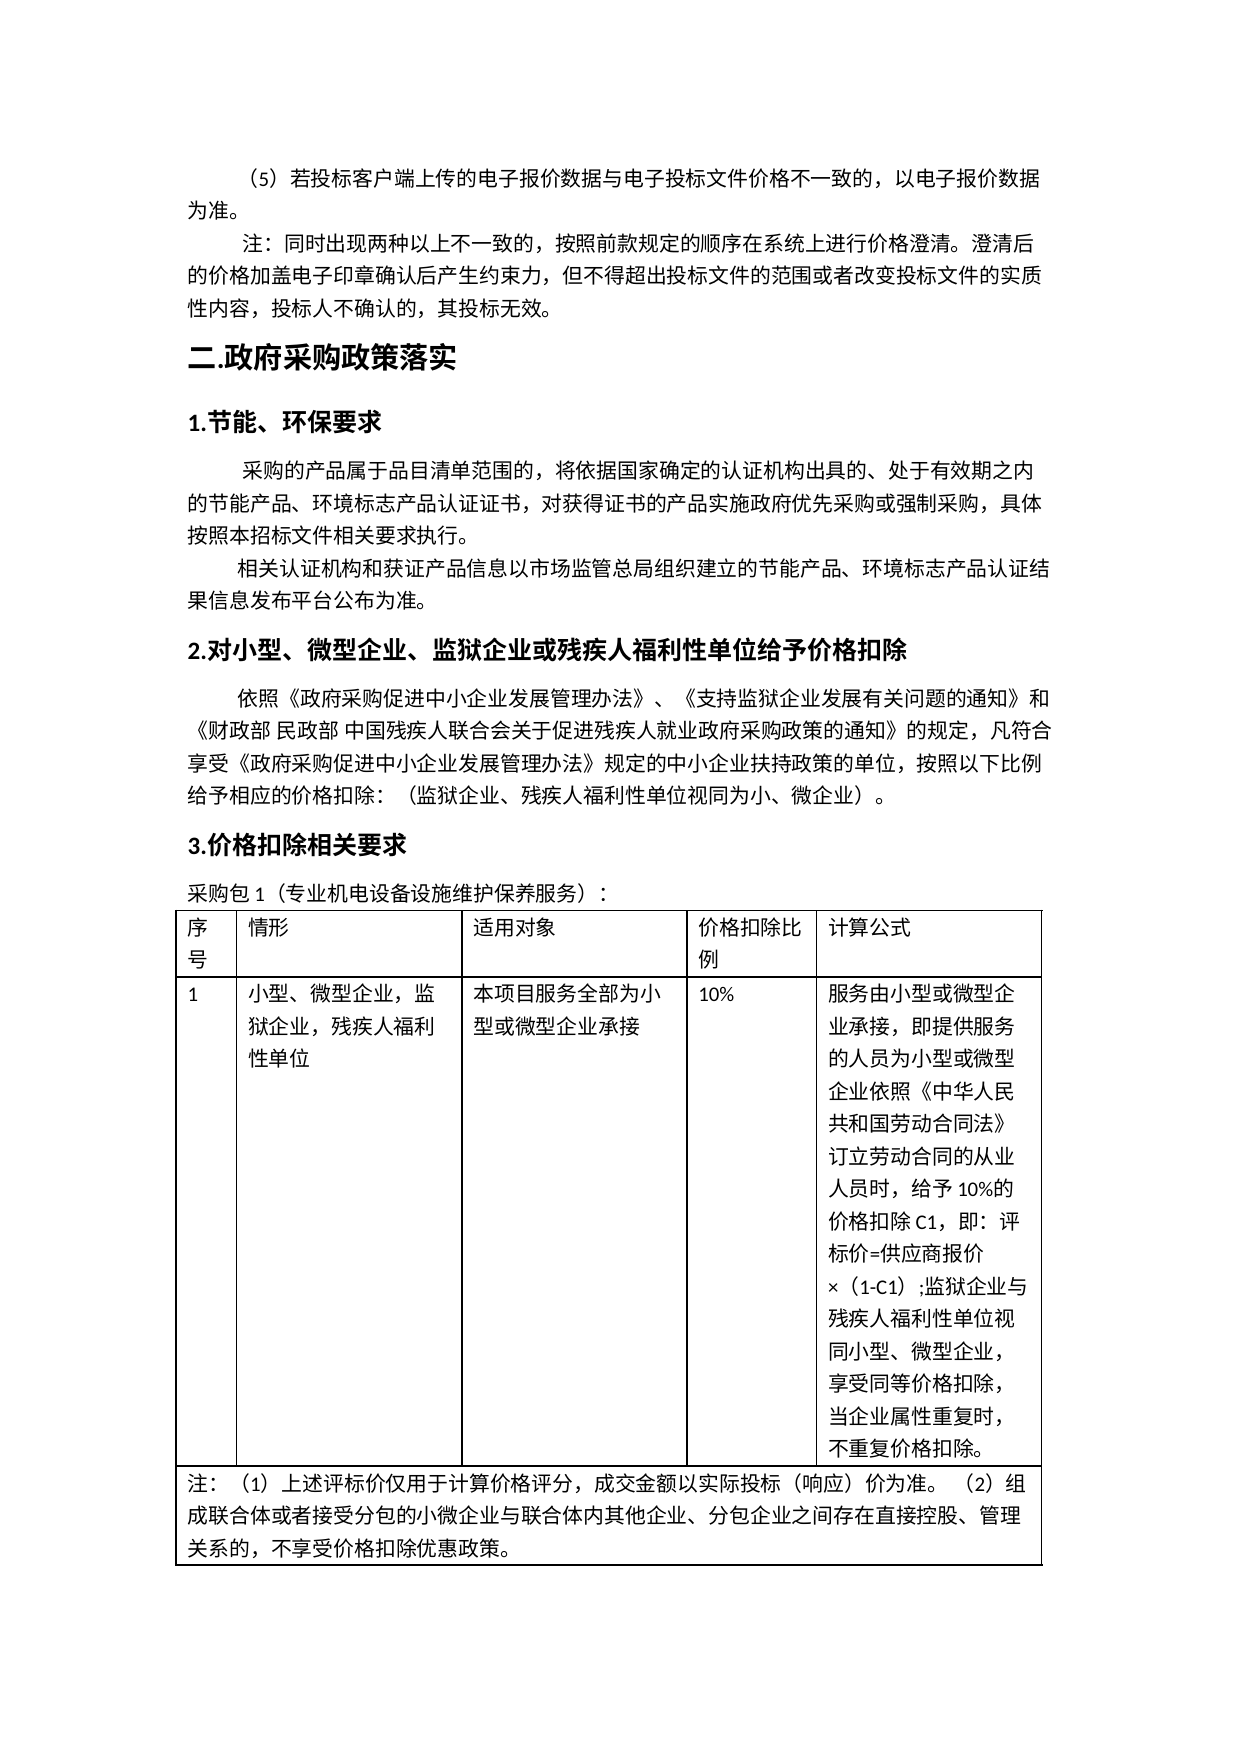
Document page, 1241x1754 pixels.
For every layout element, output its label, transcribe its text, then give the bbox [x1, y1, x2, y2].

text 采购包1（专业机电设备设施维护保养服务）： [187, 877, 1053, 909]
text 采购的产品属于品目清单范围的，将依据国家确定的认证机构出具的、处于有效期之内的节能产品、环境标志产品认证证书，对获得证书的产品实施政府优先采购或强制采购，具体按照本招标文件相关要求执行。 [187, 454, 1053, 552]
table_cell 本项目服务全部为小型或微型企业承接 [463, 978, 686, 1465]
table_cell 注：（1）上述评标价仅用于计算价格评分，成交金额以实际投标（响应）价为准。 （2）组成联合体或者接受分包的小微企业与联合体内其他企业、分包企业之间存在直接控股、管理关系的，不享受价格扣除优惠政策。 [177, 1467, 1041, 1564]
text （5）若投标客户端上传的电子报价数据与电子投标文件价格不一致的，以电子报价数据为准。 [187, 162, 1053, 227]
table_header 情形 [237, 911, 461, 976]
table_header 价格扣除比例 [688, 911, 816, 976]
table_cell 1 [177, 978, 236, 1465]
table_cell 服务由小型或微型企业承接，即提供服务的人员为小型或微型企业依照《中华人民共和国劳动合同法》订立劳动合同的从业人员时，给予10%的价格扣除C1，即：评标价=供应商报价×（1-C1）;监狱企业与残疾人福利性单位视同小型、微型企业，享受同等价格扣除，当企业属性重复时，不重复价格扣除。 [817, 978, 1041, 1465]
text 相关认证机构和获证产品信息以市场监管总局组织建立的节能产品、环境标志产品认证结果信息发布平台公布为准。 [187, 552, 1053, 617]
table_header 适用对象 [463, 911, 686, 976]
table_header 序号 [177, 911, 236, 976]
text 2.对小型、微型企业、监狱企业或残疾人福利性单位给予价格扣除 [187, 617, 1053, 682]
table_cell 小型、微型企业，监狱企业，残疾人福利性单位 [237, 978, 461, 1465]
table_header 计算公式 [817, 911, 1041, 976]
text 1.节能、环保要求 [187, 389, 1053, 454]
text 注：同时出现两种以上不一致的，按照前款规定的顺序在系统上进行价格澄清。澄清后的价格加盖电子印章确认后产生约束力，但不得超出投标文件的范围或者改变投标文件的实质性内容，投标人不确认的，其投标无效。 [187, 227, 1053, 324]
text 二.政府采购政策落实 [187, 324, 1053, 389]
table_cell 10% [688, 978, 816, 1465]
text 3.价格扣除相关要求 [187, 812, 1053, 877]
text 依照《政府采购促进中小企业发展管理办法》、《支持监狱企业发展有关问题的通知》和《财政部 民政部 中国残疾人联合会关于促进残疾人就业政府采购政策的通知》的规定，凡符合享受《政府采购促进中小企业发展管理办法》规定的中小企业扶持政策的单位，按照以下比例给予相应的价格扣除：（监狱企业、残疾人福利性单位视同为小、微企业）。 [187, 682, 1053, 812]
